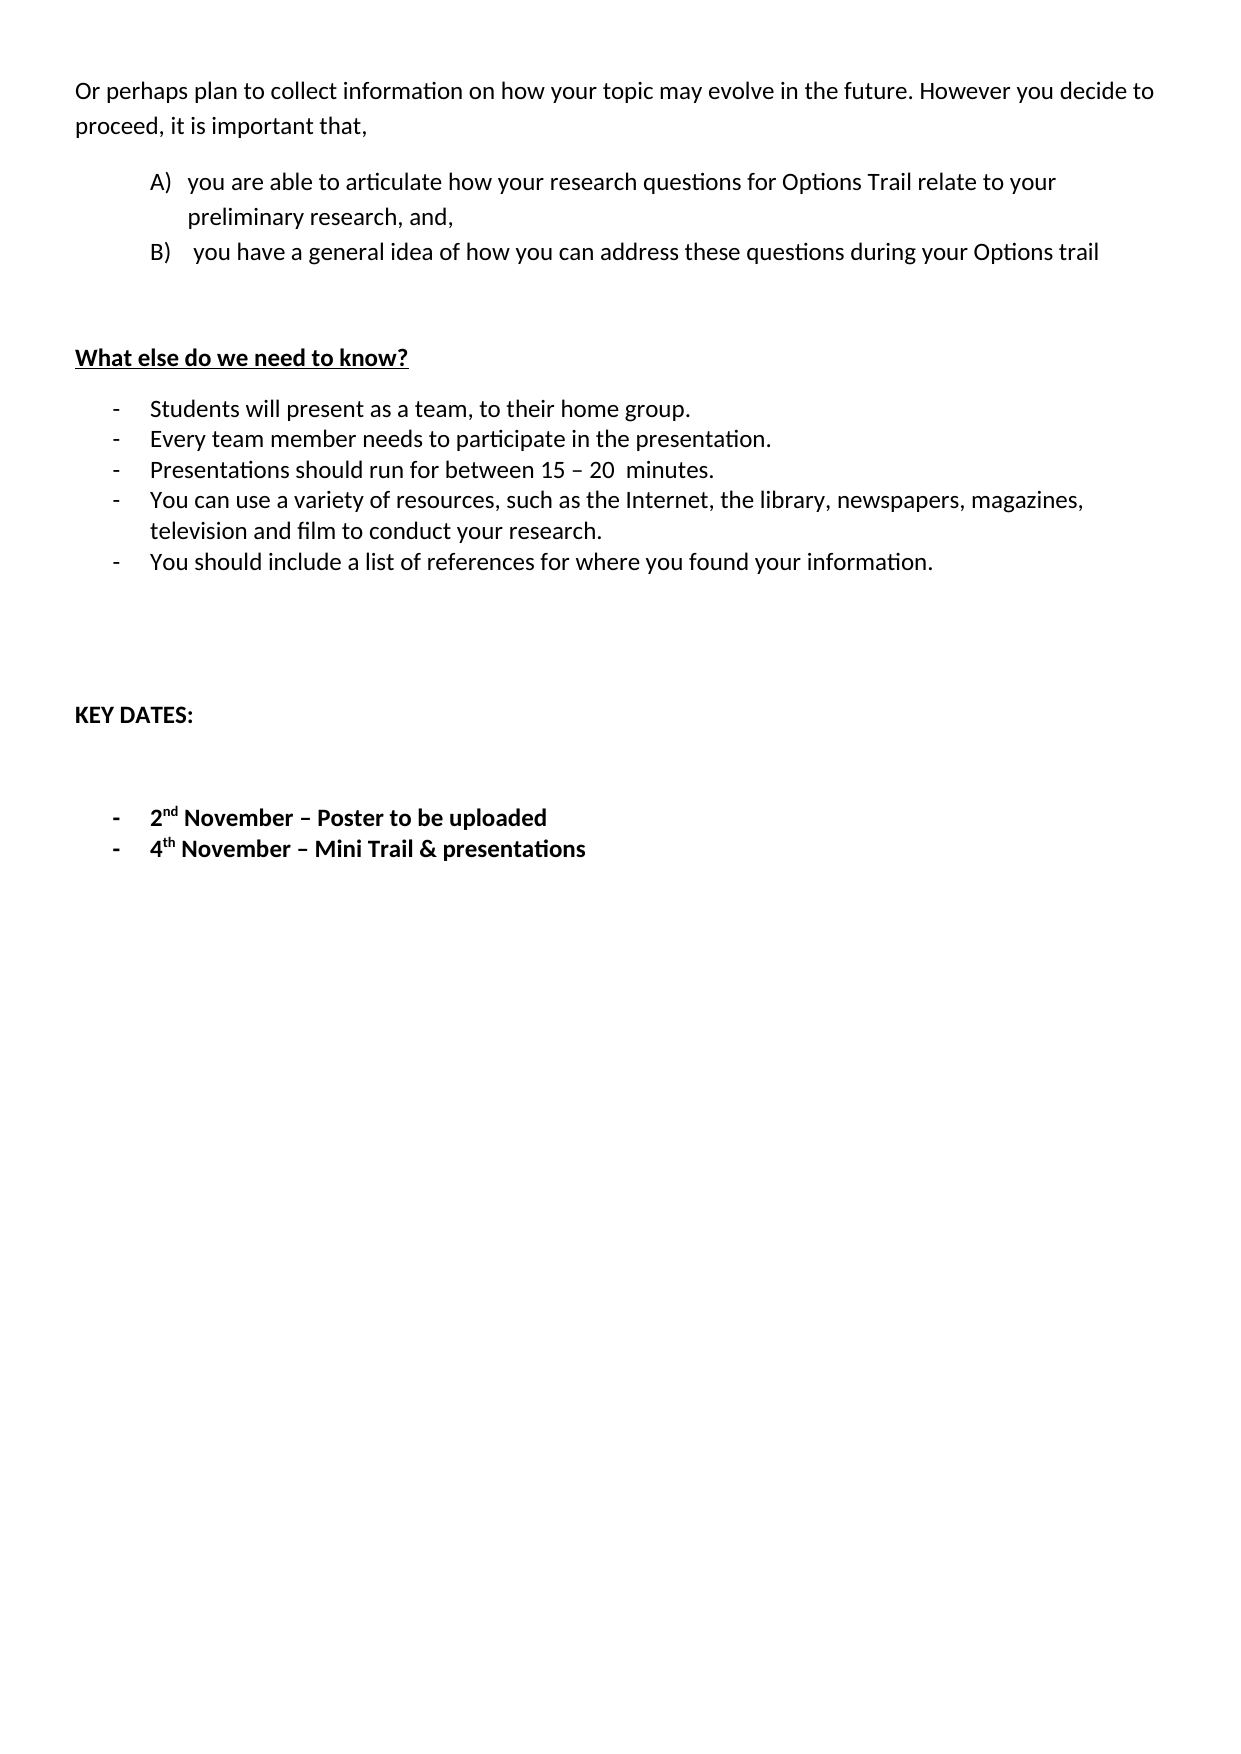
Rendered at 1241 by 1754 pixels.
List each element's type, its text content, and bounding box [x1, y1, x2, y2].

list Every team member needs to participate in the presentation. [112, 423, 1165, 454]
list 4th November – Mini Trail & presentations [112, 833, 1165, 863]
list You should include a list of references for where you found your information. [112, 546, 1165, 576]
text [75, 75, 1165, 141]
list Students will present as a team, to their home group. [112, 393, 1165, 423]
list Presentations should run for between 15 – 20 minutes. [112, 454, 1165, 484]
list You can use a variety of resources, such as the Internet, the library, newspapers, magazines, television and film to conduct your research. [112, 484, 1165, 546]
text KEY DATES: [75, 700, 1165, 730]
text What else do we need to know? [75, 342, 1165, 372]
list you have a general idea of how you can address these questions during your Options trail [150, 236, 1165, 266]
list you are able to articulate how your research questions for Options Trail relate to your preliminary research, and, [150, 166, 1165, 231]
list 2nd November – Poster to be uploaded [112, 802, 1165, 833]
